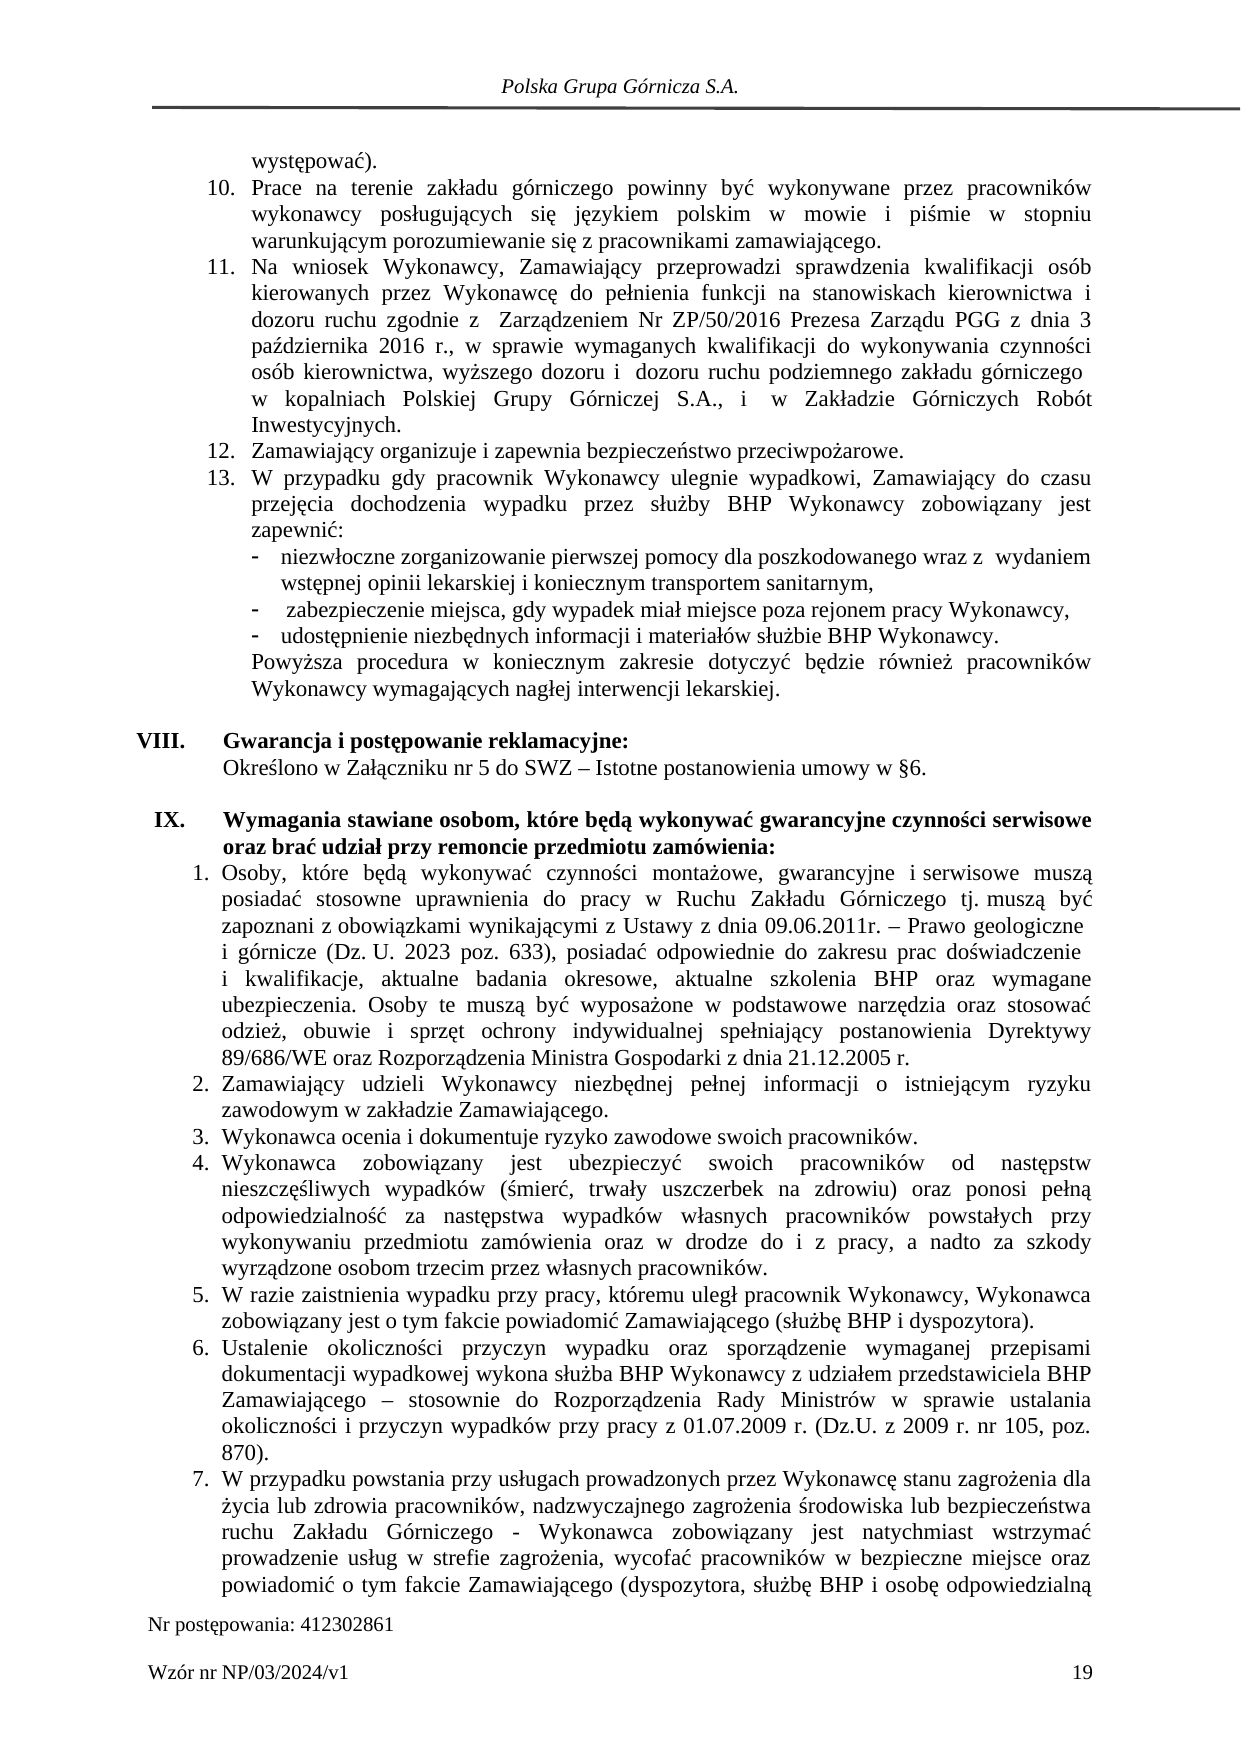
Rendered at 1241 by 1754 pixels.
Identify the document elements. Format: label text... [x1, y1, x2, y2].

list Gwarancja i postępowanie reklamacyjne: [185, 727, 1093, 754]
list Prace na terenie zakładu górniczego powinny być wykonywane przez pracowników wykonawcy posługujących się językiem polskim w mowie i piśmie w stopniu warunkującym porozumiewanie się z pracownikami zamawiającego. [207, 174, 1093, 253]
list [221, 148, 1093, 174]
list Osoby, które będą wykonywać czynności montażowe, gwarancyjne i serwisowe muszą posiadać stosowne uprawnienia do pracy w Ruchu Zakładu Górniczego tj. muszą być zapoznani z obowiązkami wynikającymi z Ustawy z dnia 09.06.2011r. – Prawo geologiczne i górnicze (Dz. U. 2023 poz. 633), posiadać odpowiednie do zakresu prac doświadczenie i kwalifikacje, aktualne badania okresowe, aktualne szkolenia BHP oraz wymagane ubezpieczenia. Osoby te muszą być wyposażone w podstawowe narzędzia oraz stosować odzież, obuwie i sprzęt ochrony indywidualnej spełniający postanowienia Dyrektywy 89/686/WE oraz Rozporządzenia Ministra Gospodarki z dnia 21.12.2005 r. [192, 859, 1093, 1070]
list Na wniosek Wykonawcy, Zamawiający przeprowadzi sprawdzenia kwalifikacji osób kierowanych przez Wykonawcę do pełnienia funkcji na stanowiskach kierownictwa i dozoru ruchu zgodnie z Zarządzeniem Nr ZP/50/2016 Prezesa Zarządu PGG z dnia 3 października 2016 r., w sprawie wymaganych kwalifikacji do wykonywania czynności osób kierownictwa, wyższego dozoru i dozoru ruchu podziemnego zakładu górniczego w kopalniach Polskiej Grupy Górniczej S.A., i w Zakładzie Górniczych Robót Inwestycyjnych. [207, 253, 1093, 437]
list Zamawiający udzieli Wykonawcy niezbędnej pełnej informacji o istniejącym ryzyku zawodowym w zakładzie Zamawiającego. [192, 1070, 1093, 1123]
list Wykonawca zobowiązany jest ubezpieczyć swoich pracowników od następstw nieszczęśliwych wypadków (śmierć, trwały uszczerbek na zdrowiu) oraz ponosi pełną odpowiedzialność za następstwa wypadków własnych pracowników powstałych przy wykonywaniu przedmiotu zamówienia oraz w drodze do i z pracy, a nadto za szkody wyrządzone osobom trzecim przez własnych pracowników. [192, 1149, 1093, 1281]
list Wykonawca ocenia i dokumentuje ryzyko zawodowe swoich pracowników. [192, 1123, 1093, 1149]
list zabezpieczenie miejsca, gdy wypadek miał miejsce poza rejonem pracy Wykonawcy, [251, 596, 1093, 622]
list Powyższa procedura w koniecznym zakresie dotyczyć będzie również pracowników Wykonawcy wymagających nagłej interwencji lekarskiej. [251, 648, 1093, 701]
list udostępnienie niezbędnych informacji i materiałów służbie BHP Wykonawcy. [251, 622, 1093, 648]
list niezwłoczne zorganizowanie pierwszej pomocy dla poszkodowanego wraz z wydaniem wstępnej opinii lekarskiej i koniecznym transportem sanitarnym, [251, 543, 1093, 596]
list W przypadku gdy pracownik Wykonawcy ulegnie wypadkowi, Zamawiający do czasu przejęcia dochodzenia wypadku przez służby BHP Wykonawcy zobowiązany jest zapewnić: [207, 464, 1093, 543]
list Ustalenie okoliczności przyczyn wypadku oraz sporządzenie wymaganej przepisami dokumentacji wypadkowej wykona służba BHP Wykonawcy z udziałem przedstawiciela BHP Zamawiającego – stosownie do Rozporządzenia Rady Ministrów w sprawie ustalania okoliczności i przyczyn wypadków przy pracy z 01.07.2009 r. (Dz.U. z 2009 r. nr 105, poz. 870). [192, 1333, 1093, 1465]
list Określono w Załączniku nr 5 do SWZ – Istotne postanowienia umowy w §6. [223, 754, 1093, 780]
list W razie zaistnienia wypadku przy pracy, któremu uległ pracownik Wykonawcy, Wykonawca zobowiązany jest o tym fakcie powiadomić Zamawiającego (służbę BHP i dyspozytora). [192, 1281, 1093, 1333]
list Wymagania stawiane osobom, które będą wykonywać gwarancyjne czynności serwisowe oraz brać udział przy remoncie przedmiotu zamówienia: [185, 806, 1093, 859]
list Zamawiający organizuje i zapewnia bezpieczeństwo przeciwpożarowe. [207, 437, 1093, 464]
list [192, 1465, 1093, 1597]
